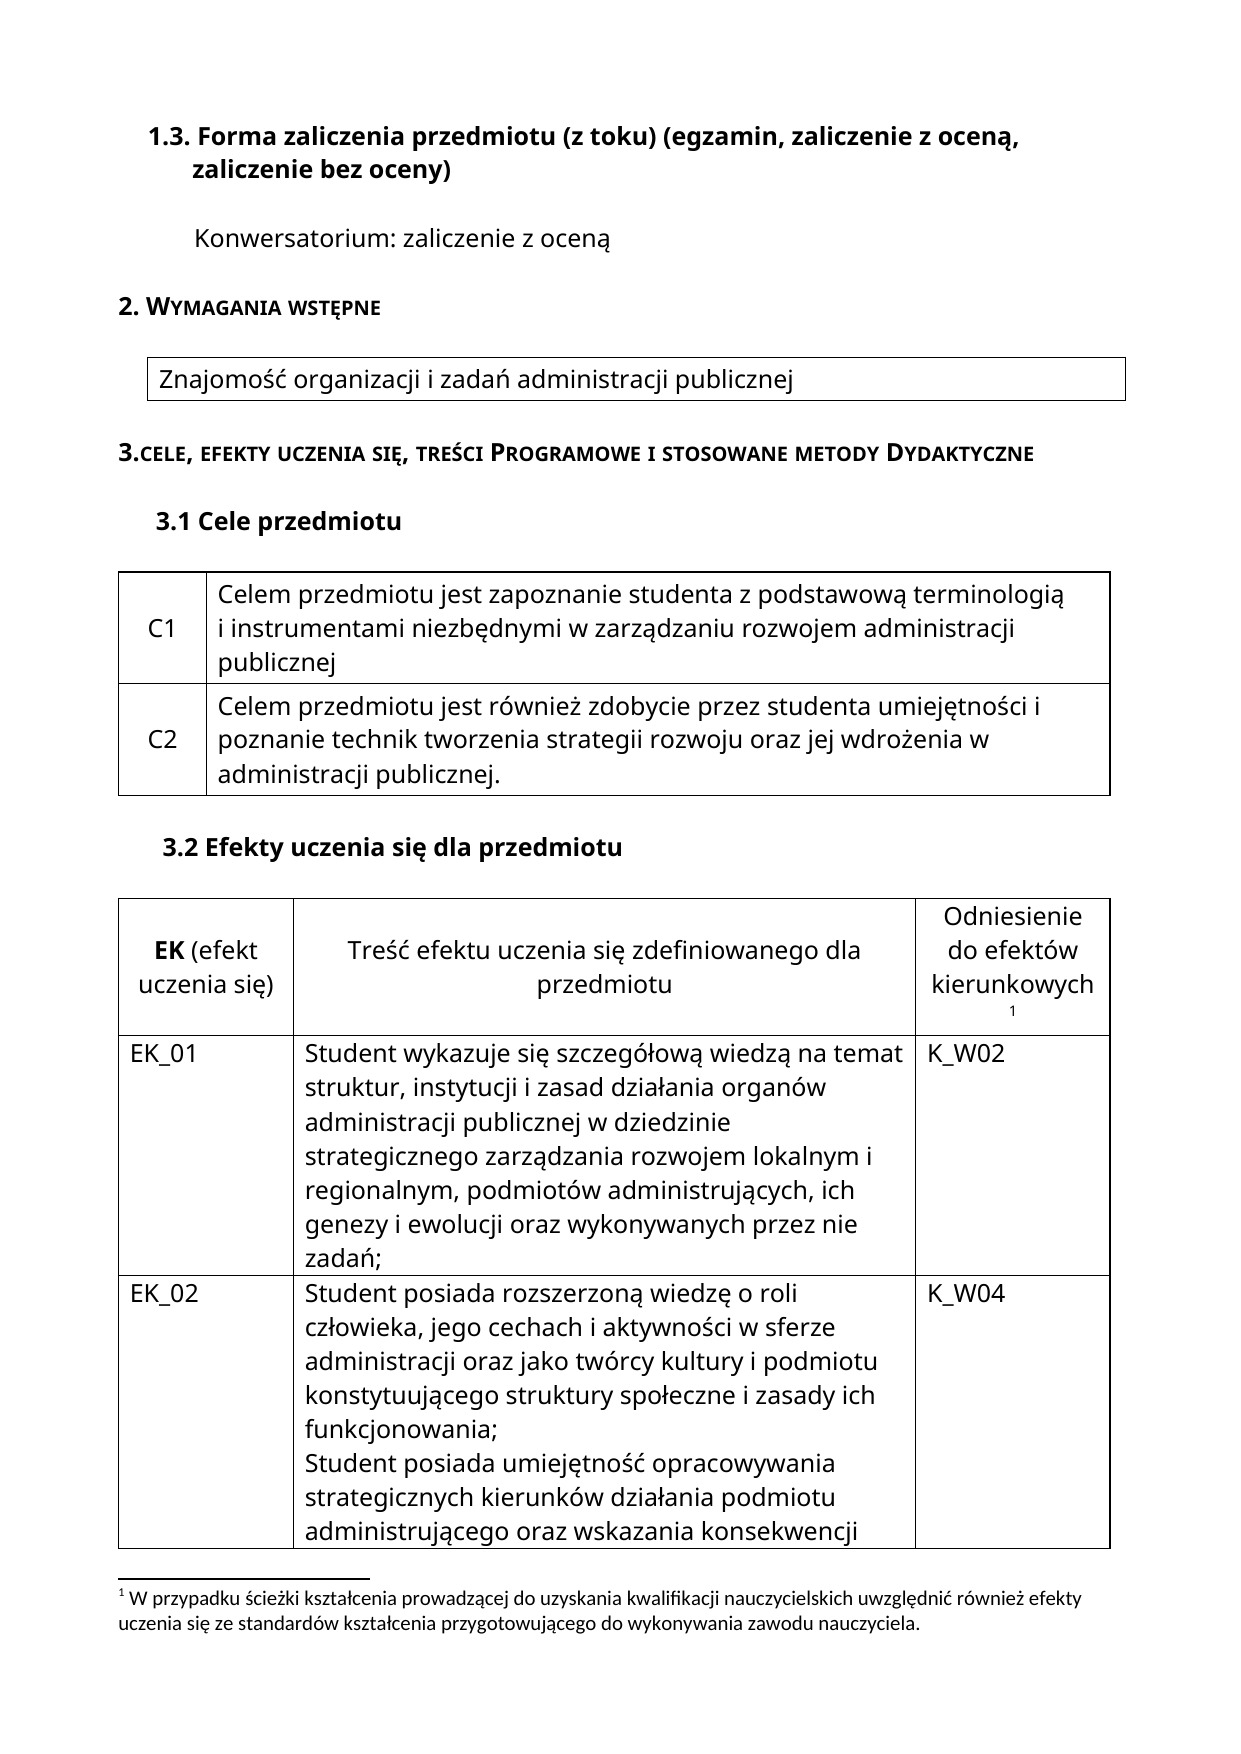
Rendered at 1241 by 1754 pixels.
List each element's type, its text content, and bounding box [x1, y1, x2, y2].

table_cell C2 [119, 684, 206, 794]
text 1.3. Forma zaliczenia przedmiotu (z toku) (egzamin, zaliczenie z oceną, zaliczenie bez oceny) [148, 118, 1122, 186]
text 3.cele, efekty uczenia się, treści Programowe i stosowane metody Dydaktyczne [118, 435, 1122, 469]
table_header Znajomość organizacji i zadań administracji publicznej [148, 358, 1125, 400]
table_cell K_W02 [916, 1036, 1109, 1274]
table_header C1 [119, 573, 206, 683]
table_cell EK_02 [119, 1276, 293, 1548]
text 3.2 Efekty uczenia się dla przedmiotu [162, 829, 1122, 864]
table_cell K_W04 [916, 1276, 1109, 1548]
table_cell Student wykazuje się szczegółową wiedzą na temat struktur, instytucji i zasad działania organów administracji publicznej w dziedzinie strategicznego zarządzania rozwojem lokalnym i regionalnym, podmiotów administrujących, ich genezy i ewolucji oraz wykonywanych przez nie zadań; [294, 1036, 915, 1274]
text 2. Wymagania wstępne [118, 288, 1122, 322]
table_header Celem przedmiotu jest zapoznanie studenta z podstawową terminologią i instrumentami niezbędnymi w zarządzaniu rozwojem administracji publicznej [207, 573, 1109, 683]
text Konwersatorium: zaliczenie z oceną [194, 220, 1122, 254]
table_header Treść efektu uczenia się zdefiniowanego dla przedmiotu [294, 899, 915, 1035]
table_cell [294, 1276, 915, 1548]
text 3.1 Cele przedmiotu [156, 503, 1122, 537]
table_cell Celem przedmiotu jest również zdobycie przez studenta umiejętności i poznanie technik tworzenia strategii rozwoju oraz jej wdrożenia w administracji publicznej. [207, 684, 1109, 794]
table_header Odniesienie do efektów kierunkowych [916, 899, 1109, 1035]
table_cell EK_01 [119, 1036, 293, 1274]
table_header EK (efekt uczenia się) [119, 899, 293, 1035]
